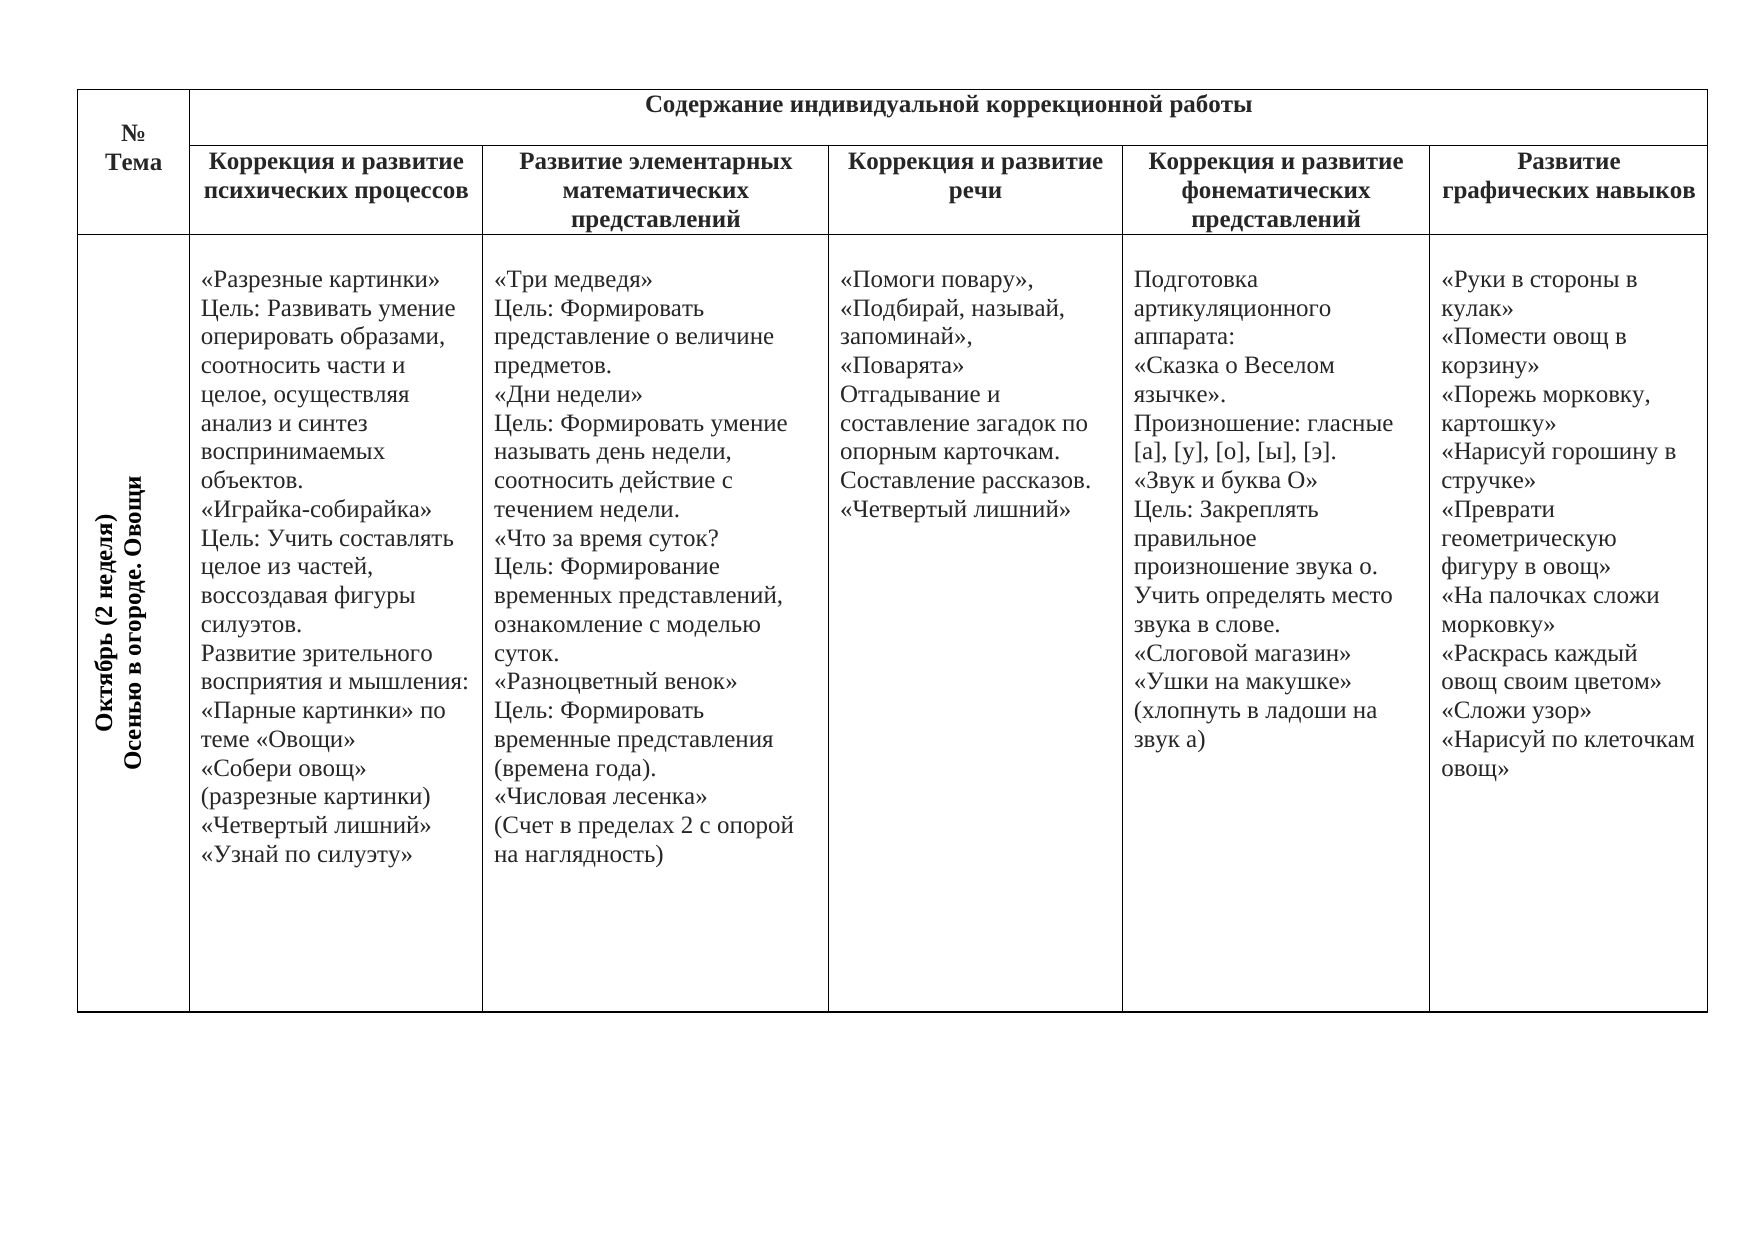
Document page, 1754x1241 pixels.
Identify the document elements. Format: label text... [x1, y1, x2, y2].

table_cell Коррекция и развитие психических процессов [190, 146, 482, 234]
table_cell Подготовка артикуляционного аппарата: «Сказка о Веселом язычке». Произношение: гласные [а], [у], [о], [ы], [э]. «Звук и буква О» Цель: Закреплять правильное произношение звука о. Учить определять место звука в слове. «Слоговой магазин» «Ушки на макушке» (хлопнуть в ладоши на звук а) [1123, 235, 1429, 1011]
table_cell Развитие графических навыков [1430, 146, 1707, 234]
table_cell Октябрь (2 неделя) Осенью в огороде. Овощи [78, 235, 189, 1011]
table_cell «Руки в стороны в кулак» «Помести овощ в корзину» «Порежь морковку, картошку» «Нарисуй горошину в стручке» «Преврати геометрическую фигуру в овощ» «На палочках сложи морковку» «Раскрась каждый овощ своим цветом» «Сложи узор» «Нарисуй по клеточкам овощ» [1430, 235, 1707, 1011]
table_cell «Помоги повару», «Подбирай, называй, запоминай», «Поварята» Отгадывание и составление загадок по опорным карточкам. Составление рассказов. «Четвертый лишний» [829, 235, 1122, 1011]
table_cell «Три медведя» Цель: Формировать представление о величине предметов. «Дни недели» Цель: Формировать умение называть день недели, соотносить действие с течением недели. «Что за время суток? Цель: Формирование временных представлений, ознакомление с моделью суток. «Разноцветный венок» Цель: Формировать временные представления (времена года). «Числовая лесенка» (Счет в пределах 2 с опорой на наглядность) [483, 235, 828, 1011]
table_cell № Тема [78, 90, 189, 234]
table_cell Коррекция и развитие речи [829, 146, 1122, 234]
table_cell Развитие элементарных математических представлений [483, 146, 828, 234]
table_cell Коррекция и развитие фонематических представлений [1123, 146, 1429, 234]
table_cell Содержание индивидуальной коррекционной работы [190, 90, 1707, 145]
table_cell «Разрезные картинки» Цель: Развивать умение оперировать образами, соотносить части и целое, осуществляя анализ и синтез воспринимаемых объектов. «Играйка-собирайка» Цель: Учить составлять целое из частей, воссоздавая фигуры силуэтов. Развитие зрительного восприятия и мышления: «Парные картинки» по теме «Овощи» «Собери овощ» (разрезные картинки) «Четвертый лишний» «Узнай по силуэту» [190, 235, 482, 1011]
